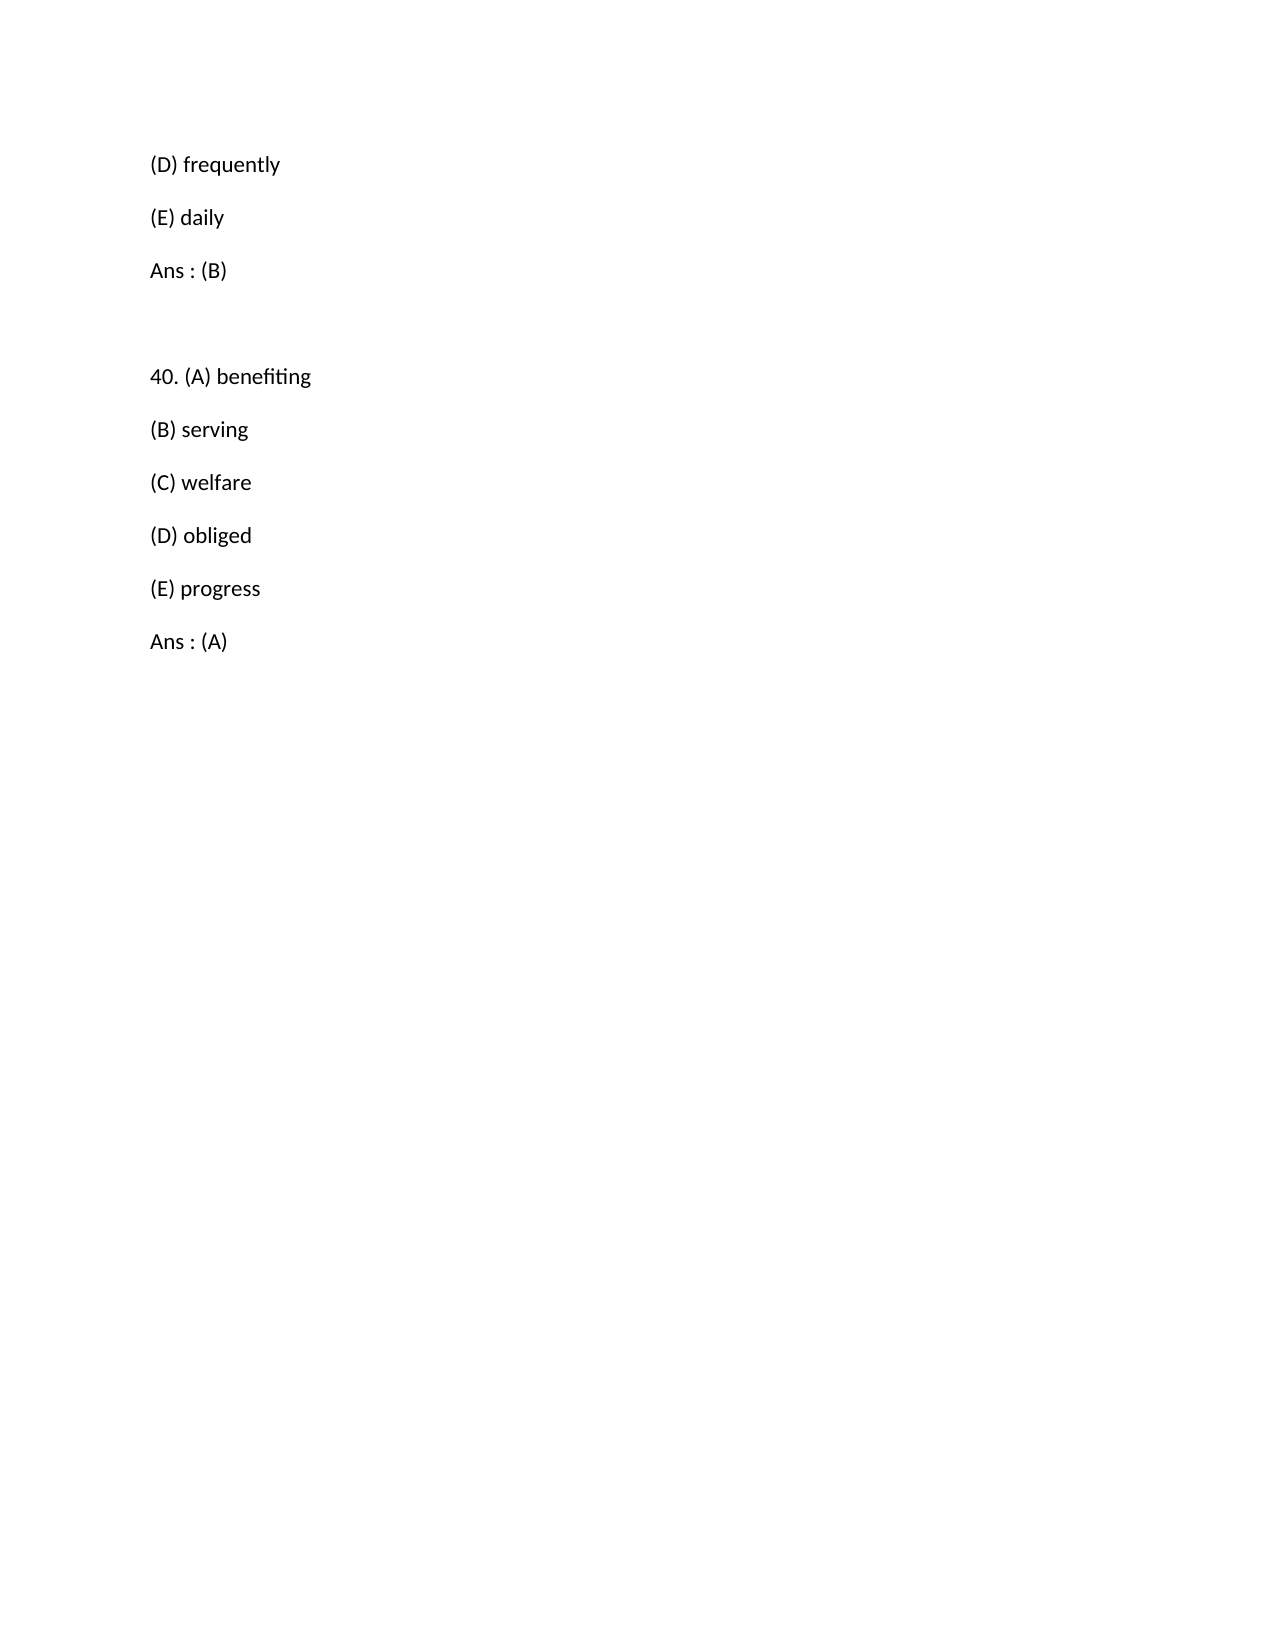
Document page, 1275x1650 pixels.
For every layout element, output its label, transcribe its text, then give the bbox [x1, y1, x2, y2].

text (C) welfare [150, 468, 1125, 496]
text Ans : (A) [150, 627, 1125, 655]
text (E) daily [150, 203, 1125, 231]
text (B) serving [150, 415, 1125, 443]
text 40. (A) benefiting [150, 362, 1125, 390]
text (D) frequently [150, 150, 1125, 178]
text (D) obliged [150, 521, 1125, 549]
text Ans : (B) [150, 256, 1125, 284]
text (E) progress [150, 574, 1125, 602]
